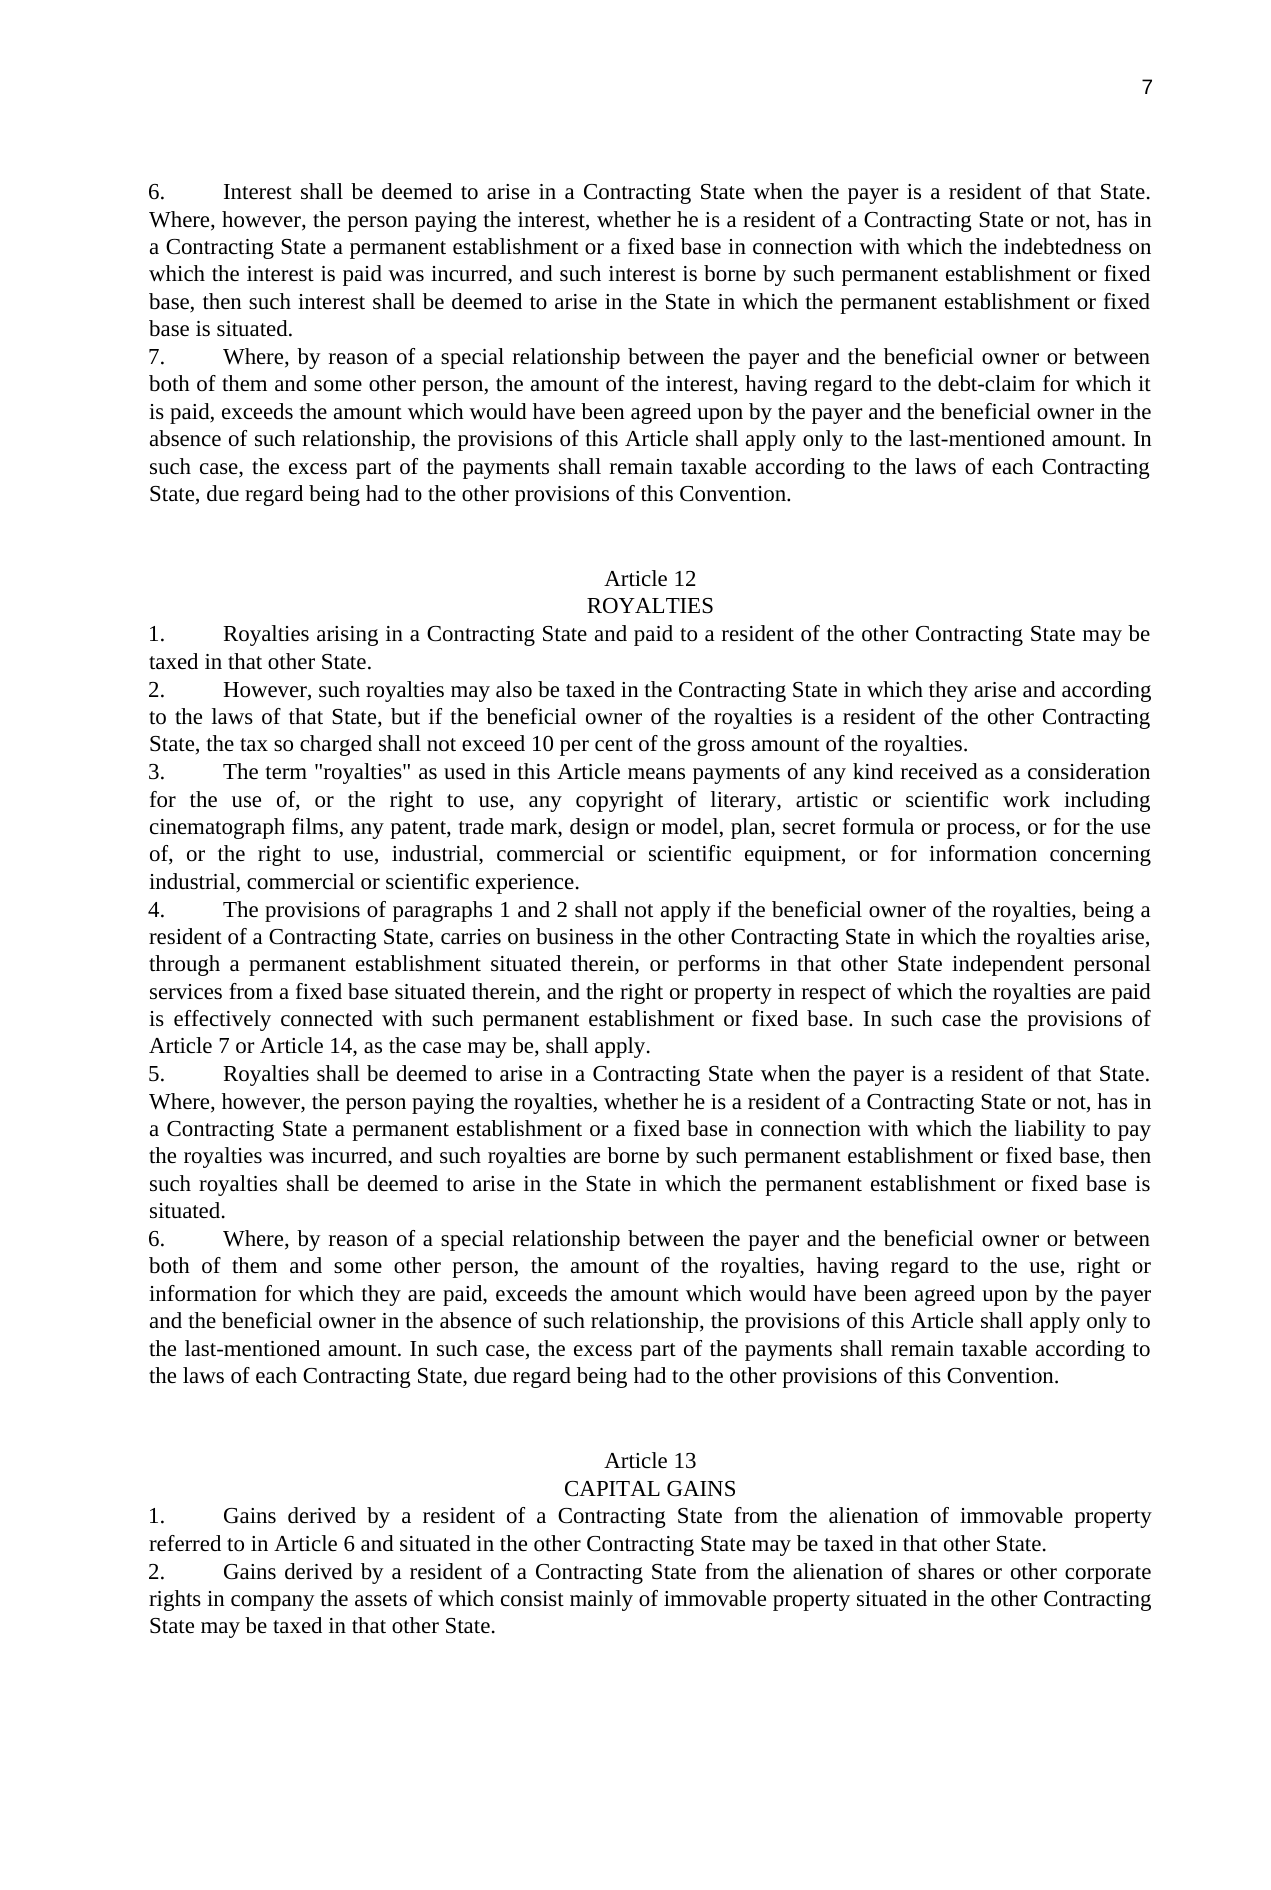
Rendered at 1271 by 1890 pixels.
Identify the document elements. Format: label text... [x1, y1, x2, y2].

text CAPITAL GAINS [148, 1475, 1152, 1501]
text ROYALTIES [148, 593, 1153, 619]
list The term "royalties" as used in this Article means payments of any kind received as a consideration for the use of, or the right to use, any copyright of literary, artistic or scientific work including cinematograph films, any patent, trade mark, design or model, plan, secret formula or process, or for the use of, or the right to use, industrial, commercial or scientific equipment, or for information concerning industrial, commercial or scientific experience. [148, 758, 1153, 894]
list Gains derived by a resident of a Contracting State from the alienation of shares or other corporate rights in company the assets of which consist mainly of immovable property situated in the other Contracting State may be taxed in that other State. [148, 1558, 1153, 1639]
text Article 12 [148, 565, 1153, 591]
list Royalties shall be deemed to arise in a Contracting State when the payer is a resident of that State. Where, however, the person paying the royalties, whether he is a resident of a Contracting State or not, has in a Contracting State a permanent establishment or a fixed base in connection with which the liability to pay the royalties was incurred, and such royalties are borne by such permanent establishment or fixed base, then such royalties shall be deemed to arise in the State in which the permanent establishment or fixed base is situated. [148, 1060, 1153, 1224]
list Interest shall be deemed to arise in a Contracting State when the payer is a resident of that State. Where, however, the person paying the interest, whether he is a resident of a Contracting State or not, has in a Contracting State a permanent establishment or a fixed base in connection with which the indebtedness on which the interest is paid was incurred, and such interest is borne by such permanent establishment or fixed base, then such interest shall be deemed to arise in the State in which the permanent establishment or fixed base is situated. [148, 178, 1153, 342]
list However, such royalties may also be taxed in the Contracting State in which they arise and according to the laws of that State, but if the beneficial owner of the royalties is a resident of the other Contracting State, the tax so charged shall not exceed 10 per cent of the gross amount of the royalties. [148, 676, 1153, 757]
list Royalties arising in a Contracting State and paid to a resident of the other Contracting State may be taxed in that other State. [148, 620, 1153, 674]
list Where, by reason of a special relationship between the payer and the beneficial owner or between both of them and some other person, the amount of the interest, having regard to the debt-claim for which it is paid, exceeds the amount which would have been agreed upon by the payer and the beneficial owner in the absence of such relationship, the provisions of this Article shall apply only to the last-mentioned amount. In such case, the excess part of the payments shall remain taxable according to the laws of each Contracting State, due regard being had to the other provisions of this Convention. [148, 343, 1153, 506]
text Article 13 [148, 1447, 1153, 1473]
list The provisions of paragraphs 1 and 2 shall not apply if the beneficial owner of the royalties, being a resident of a Contracting State, carries on business in the other Contracting State in which the royalties arise, through a permanent establishment situated therein, or performs in that other State independent personal services from a fixed base situated therein, and the right or property in respect of which the royalties are paid is effectively connected with such permanent establishment or fixed base. In such case the provisions of Article 7 or Article 14, as the case may be, shall apply. [148, 896, 1153, 1059]
list Gains derived by a resident of a Contracting State from the alienation of immovable property referred to in Article 6 and situated in the other Contracting State may be taxed in that other State. [148, 1502, 1153, 1556]
list Where, by reason of a special relationship between the payer and the beneficial owner or between both of them and some other person, the amount of the royalties, having regard to the use, right or information for which they are paid, exceeds the amount which would have been agreed upon by the payer and the beneficial owner in the absence of such relationship, the provisions of this Article shall apply only to the last-mentioned amount. In such case, the excess part of the payments shall remain taxable according to the laws of each Contracting State, due regard being had to the other provisions of this Convention. [148, 1225, 1153, 1388]
